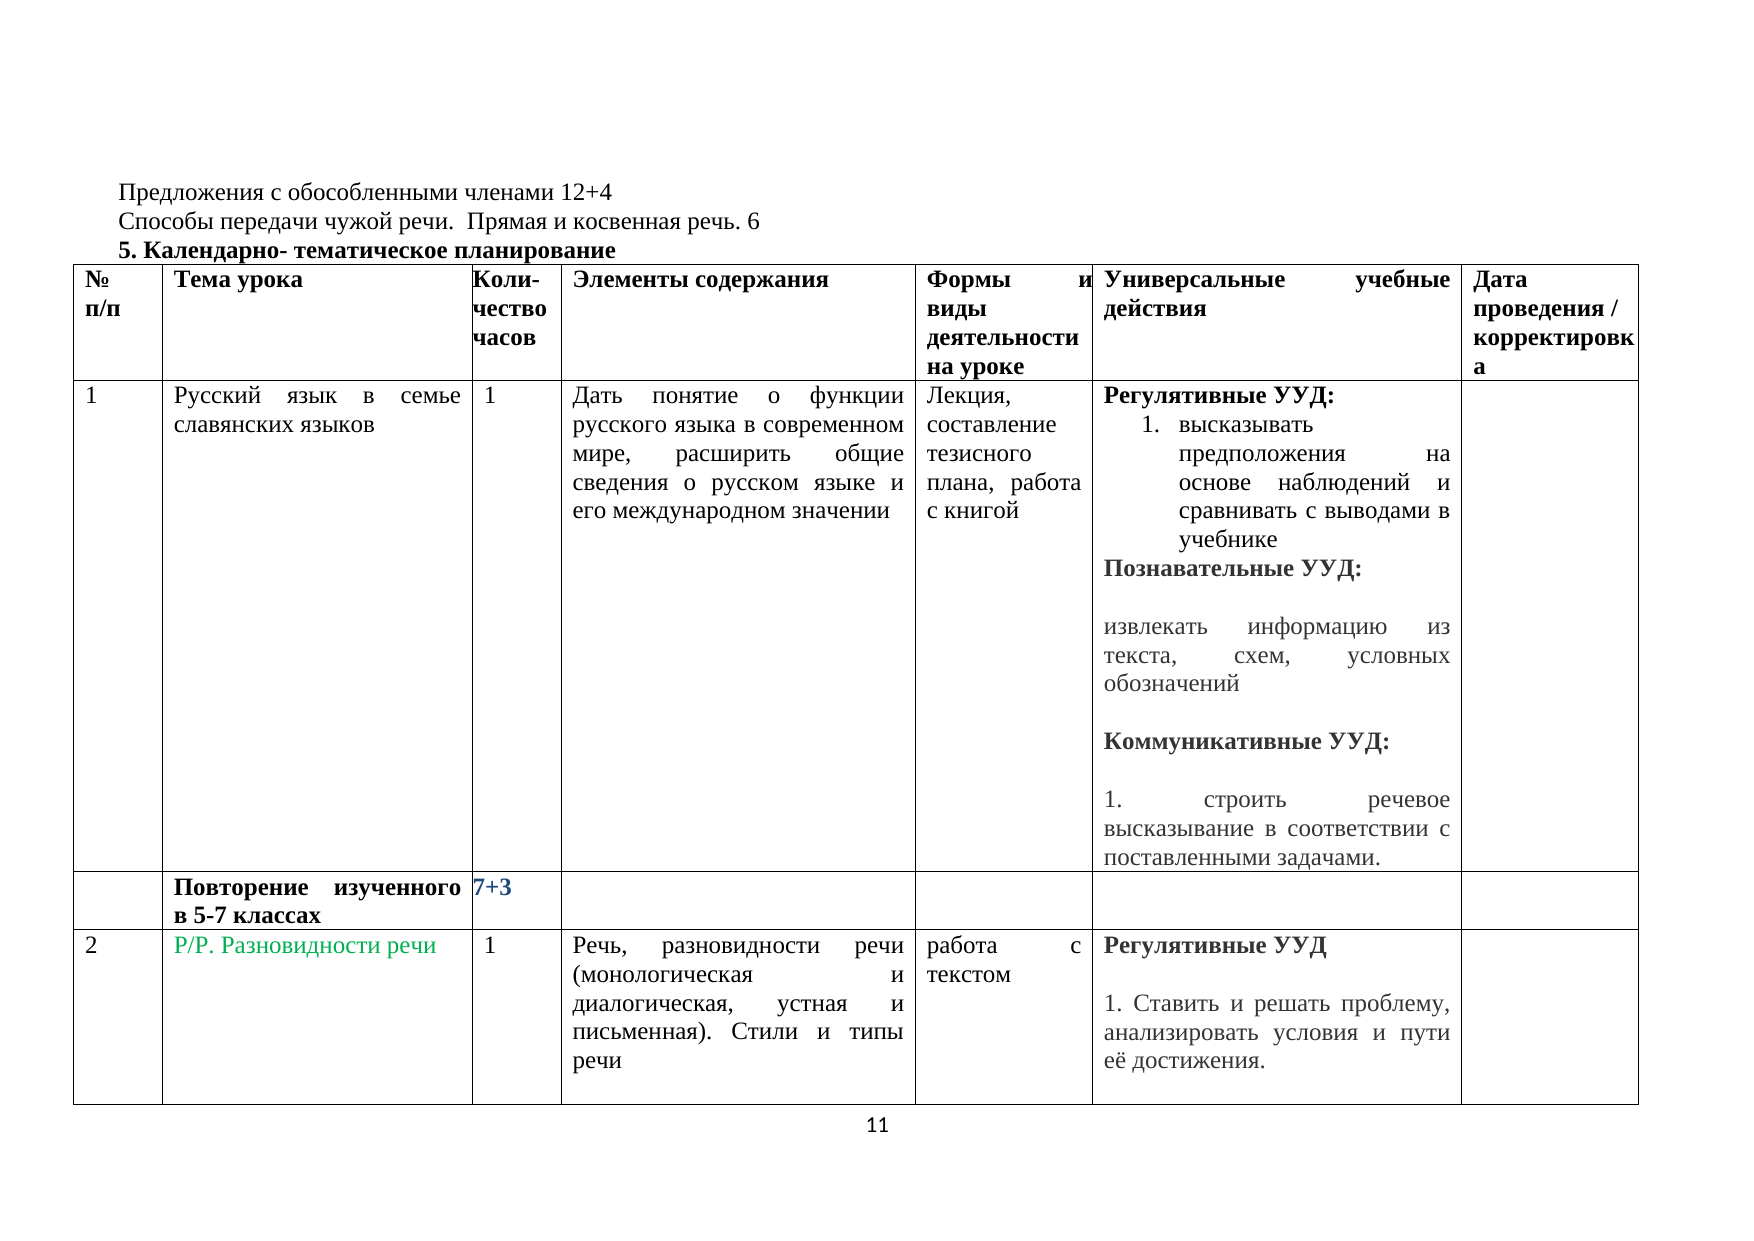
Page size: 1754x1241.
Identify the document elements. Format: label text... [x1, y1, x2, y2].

table_cell 7+3 [473, 872, 561, 929]
table_cell Русский язык в семье славянских языков [163, 381, 472, 871]
table_cell 1 [473, 930, 561, 1103]
table_cell Дать понятие о функции русского языка в современном мире, расширить общие сведения о русском языке и его международном значении [562, 381, 915, 871]
table_header Коли-чество часов [473, 265, 561, 379]
table_header Дата проведения / корректировка [1462, 265, 1638, 379]
text Предложения с обособленными членами 12+4 [118, 177, 1636, 206]
table_cell [1462, 872, 1638, 929]
table_cell [562, 872, 915, 929]
table_cell 1 [473, 381, 561, 871]
table_header Универсальные учебные действия [1093, 265, 1461, 379]
table_cell [1093, 872, 1461, 929]
table_cell [1462, 381, 1638, 871]
table_header Элементы содержания [562, 265, 915, 379]
table_header № п/п [74, 265, 162, 379]
table_cell Регулятивные УУД: высказывать предположения на основе наблюдений и сравнивать с выводами в учебнике Познавательные УУД: извлекать информацию из текста, схем, условных обозначений Коммуникативные УУД: 1. строить речевое высказывание в соответствии с поставленными задачами. [1093, 381, 1461, 871]
table_cell 1 [74, 381, 162, 871]
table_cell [163, 930, 472, 1103]
table_cell [916, 872, 1092, 929]
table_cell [1093, 930, 1461, 1103]
table_cell 2 [74, 930, 162, 1103]
text 5. Календарно- тематическое планирование [118, 235, 1636, 263]
table_cell [1462, 930, 1638, 1103]
table_header Формы и виды деятельности на уроке [916, 265, 1092, 379]
table_cell Лекция, составление тезисного плана, работа с книгой [916, 381, 1092, 871]
table_header Тема урока [163, 265, 472, 379]
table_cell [562, 930, 915, 1103]
table_cell Повторение изученного в 5-7 классах [163, 872, 472, 929]
text Способы передачи чужой речи. Прямая и косвенная речь. 6 [118, 206, 1636, 235]
table_cell [74, 872, 162, 929]
table_cell работа с текстом [916, 930, 1092, 1103]
